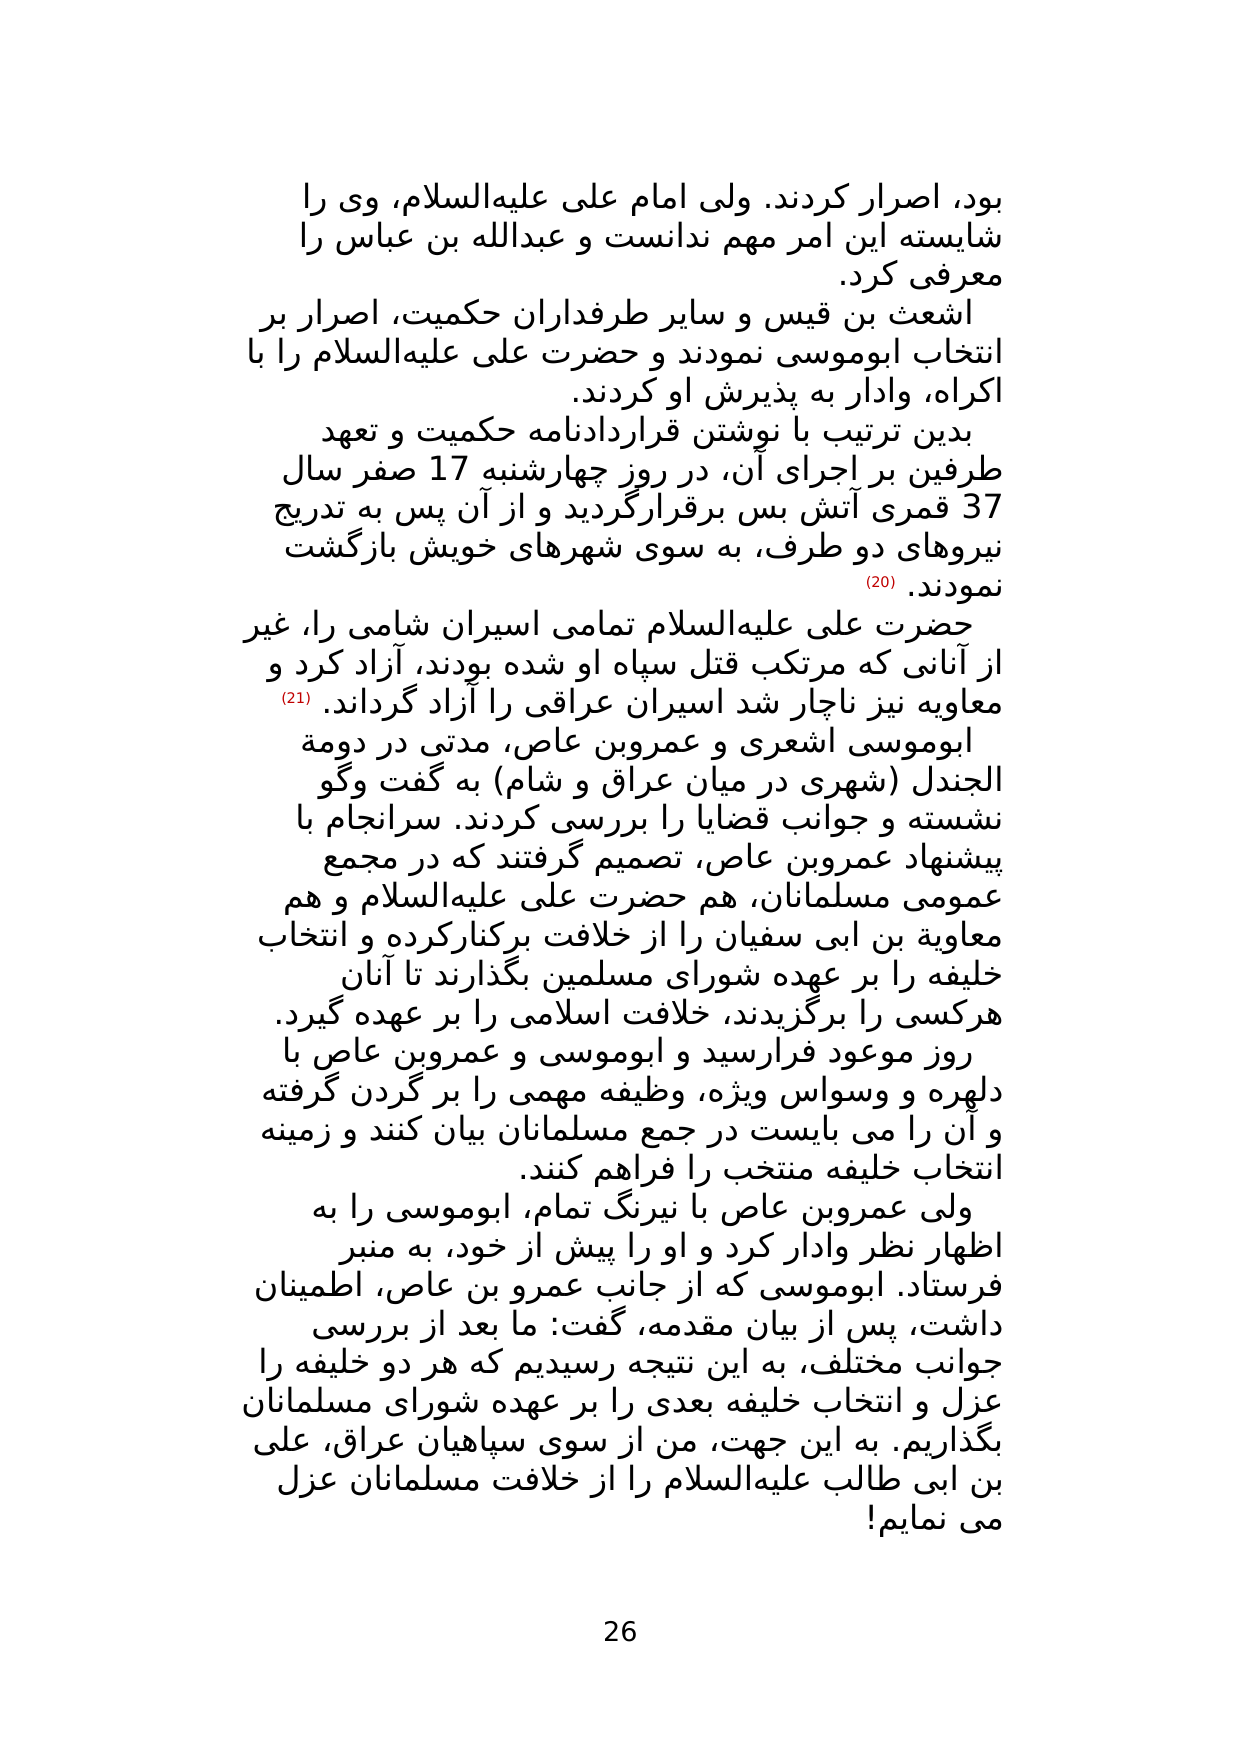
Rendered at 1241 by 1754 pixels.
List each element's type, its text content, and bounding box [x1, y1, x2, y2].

text ولى عمروبن عاص با نيرنگ تمام، ابوموسى را به اظهار نظر وادار كرد و او را پيش از خود، به منبر فرستاد. ابوموسى كه از جانب عمرو بن عاص، اطمينان داشت، پس از بيان مقدمه، گفت: ما بعد از بررسى جوانب مختلف، به اين نتيجه رسيديم كه هر دو خليفه را عزل و انتخاب خليفه بعدى را بر عهده شوراى مسلمانان بگذاريم. به اين جهت، من از سوى سپاهيان عراق، على بن ابى طالب عليه‌السلام را از خلافت مسلمانان عزل مى نمايم! [236, 1187, 1004, 1537]
text اشعث بن قيس و ساير طرفداران حكميت، اصرار بر انتخاب ابوموسى نمودند و حضرت على عليه‌السلام را با اكراه، وادار به پذيرش او كردند. [236, 294, 1004, 410]
text روز موعود فرارسيد و ابوموسى و عمروبن عاص با دلهره و وسواس ويژه، وظيفه مهمى را بر گردن گرفته و آن را مى بايست در جمع مسلمانان بيان كنند و زمينه انتخاب خليفه منتخب را فراهم كنند. [236, 1032, 1004, 1187]
text بدين ترتيب با نوشتن قراردادنامه حكميت و تعهد طرفين بر اجراى آن، در روز چهارشنبه 17 صفر سال 37 قمرى آتش بس برقرارگرديد و از آن پس به تدريج نيروهاى دو طرف، به سوى شهرهاى خويش بازگشت نمودند. (20) [236, 410, 1004, 604]
text حضرت على عليه‌السلام تمامى اسيران شامى را، غير از آنانى كه مرتكب قتل سپاه او شده بودند، آزاد كرد و معاويه نيز ناچار شد اسيران عراقى را آزاد گرداند. (21) [236, 604, 1004, 721]
text ابوموسى اشعرى و عمروبن عاص، مدتى در دومة الجندل (شهرى در ميان عراق و شام) به گفت وگو نشسته و جوانب قضايا را بررسى كردند. سرانجام با پيشنهاد عمروبن عاص، تصميم گرفتند كه در مجمع عمومى مسلمانان، هم حضرت على عليه‌السلام و هم معاوية بن ابى سفيان را از خلافت بركناركرده و انتخاب خليفه را بر عهده شوراى مسلمين بگذارند تا آنان هركسى را برگزيدند، خلافت اسلامى را بر عهده گيرد. [236, 721, 1004, 1032]
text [236, 177, 1004, 294]
